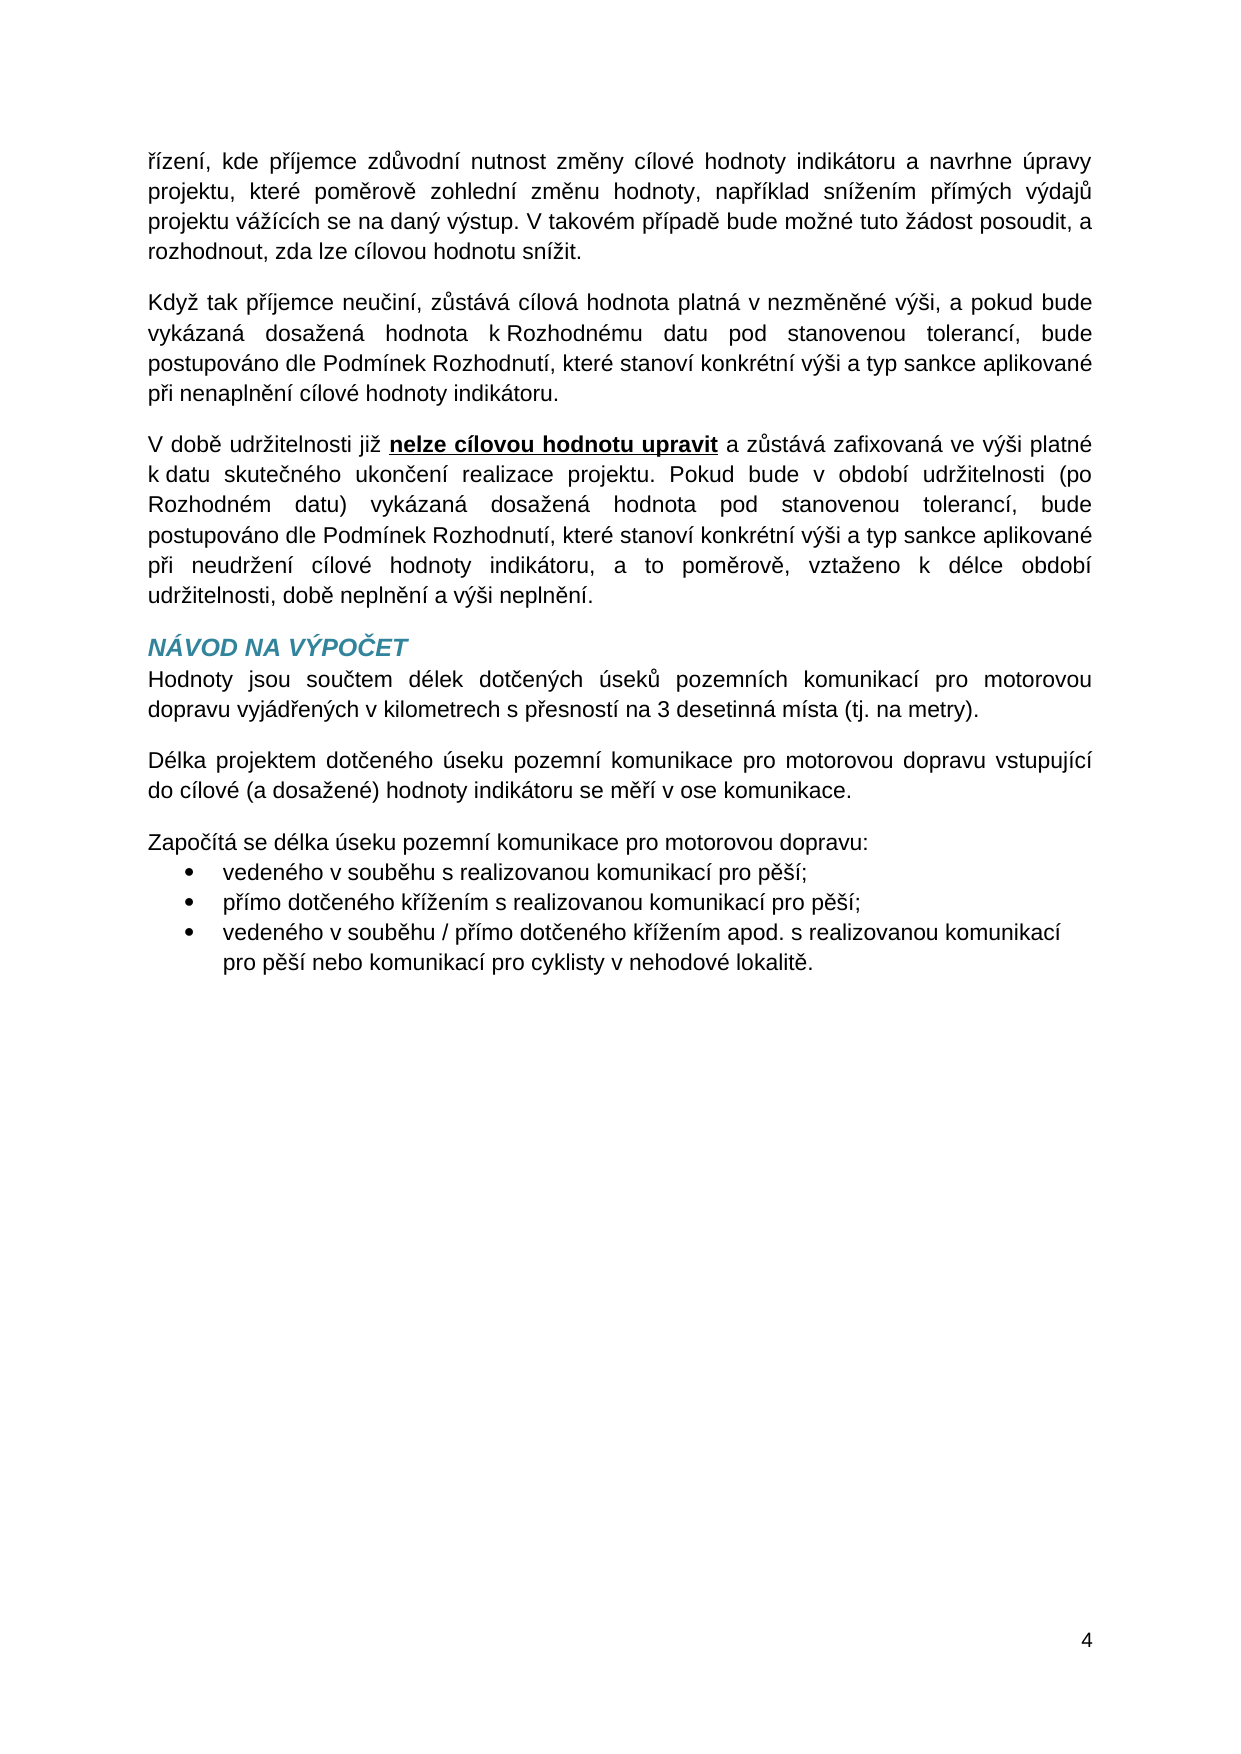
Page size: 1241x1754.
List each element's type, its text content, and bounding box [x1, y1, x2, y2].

text Hodnoty jsou součtem délek dotčených úseků pozemních komunikací pro motorovou dopravu vyjádřených v kilometrech s přesností na 3 desetinná místa (tj. na metry). [148, 666, 1093, 723]
text Když tak příjemce neučiní, zůstává cílová hodnota platná v nezměněné výši, a pokud bude vykázaná dosažená hodnota k Rozhodnému datu pod stanovenou tolerancí, bude postupováno dle Podmínek Rozhodnutí, které stanoví konkrétní výši a typ sankce aplikované při nenaplnění cílové hodnoty indikátoru. [148, 289, 1093, 406]
list vedeného v souběhu / přímo dotčeného křížením apod. s realizovanou komunikací pro pěší nebo komunikací pro cyklisty v nehodové lokalitě. [185, 919, 1093, 976]
list vedeného v souběhu s realizovanou komunikací pro pěší; [185, 859, 1093, 885]
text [148, 148, 1093, 264]
text Návod na Výpočet [148, 633, 1093, 662]
text Délka projektem dotčeného úseku pozemní komunikace pro motorovou dopravu vstupující do cílové (a dosažené) hodnoty indikátoru se měří v ose komunikace. [148, 747, 1093, 804]
list přímo dotčeného křížením s realizovanou komunikací pro pěší; [185, 889, 1093, 915]
text V době udržitelnosti již nelze cílovou hodnotu upravit a zůstává zafixovaná ve výši platné k datu skutečného ukončení realizace projektu. Pokud bude v období udržitelnosti (po Rozhodném datu) vykázaná dosažená hodnota pod stanovenou tolerancí, bude postupováno dle Podmínek Rozhodnutí, které stanoví konkrétní výši a typ sankce aplikované při neudržení cílové hodnoty indikátoru, a to poměrově, vztaženo k délce období udržitelnosti, době neplnění a výši neplnění. [148, 431, 1093, 608]
text Započítá se délka úseku pozemní komunikace pro motorovou dopravu: [148, 828, 1093, 855]
